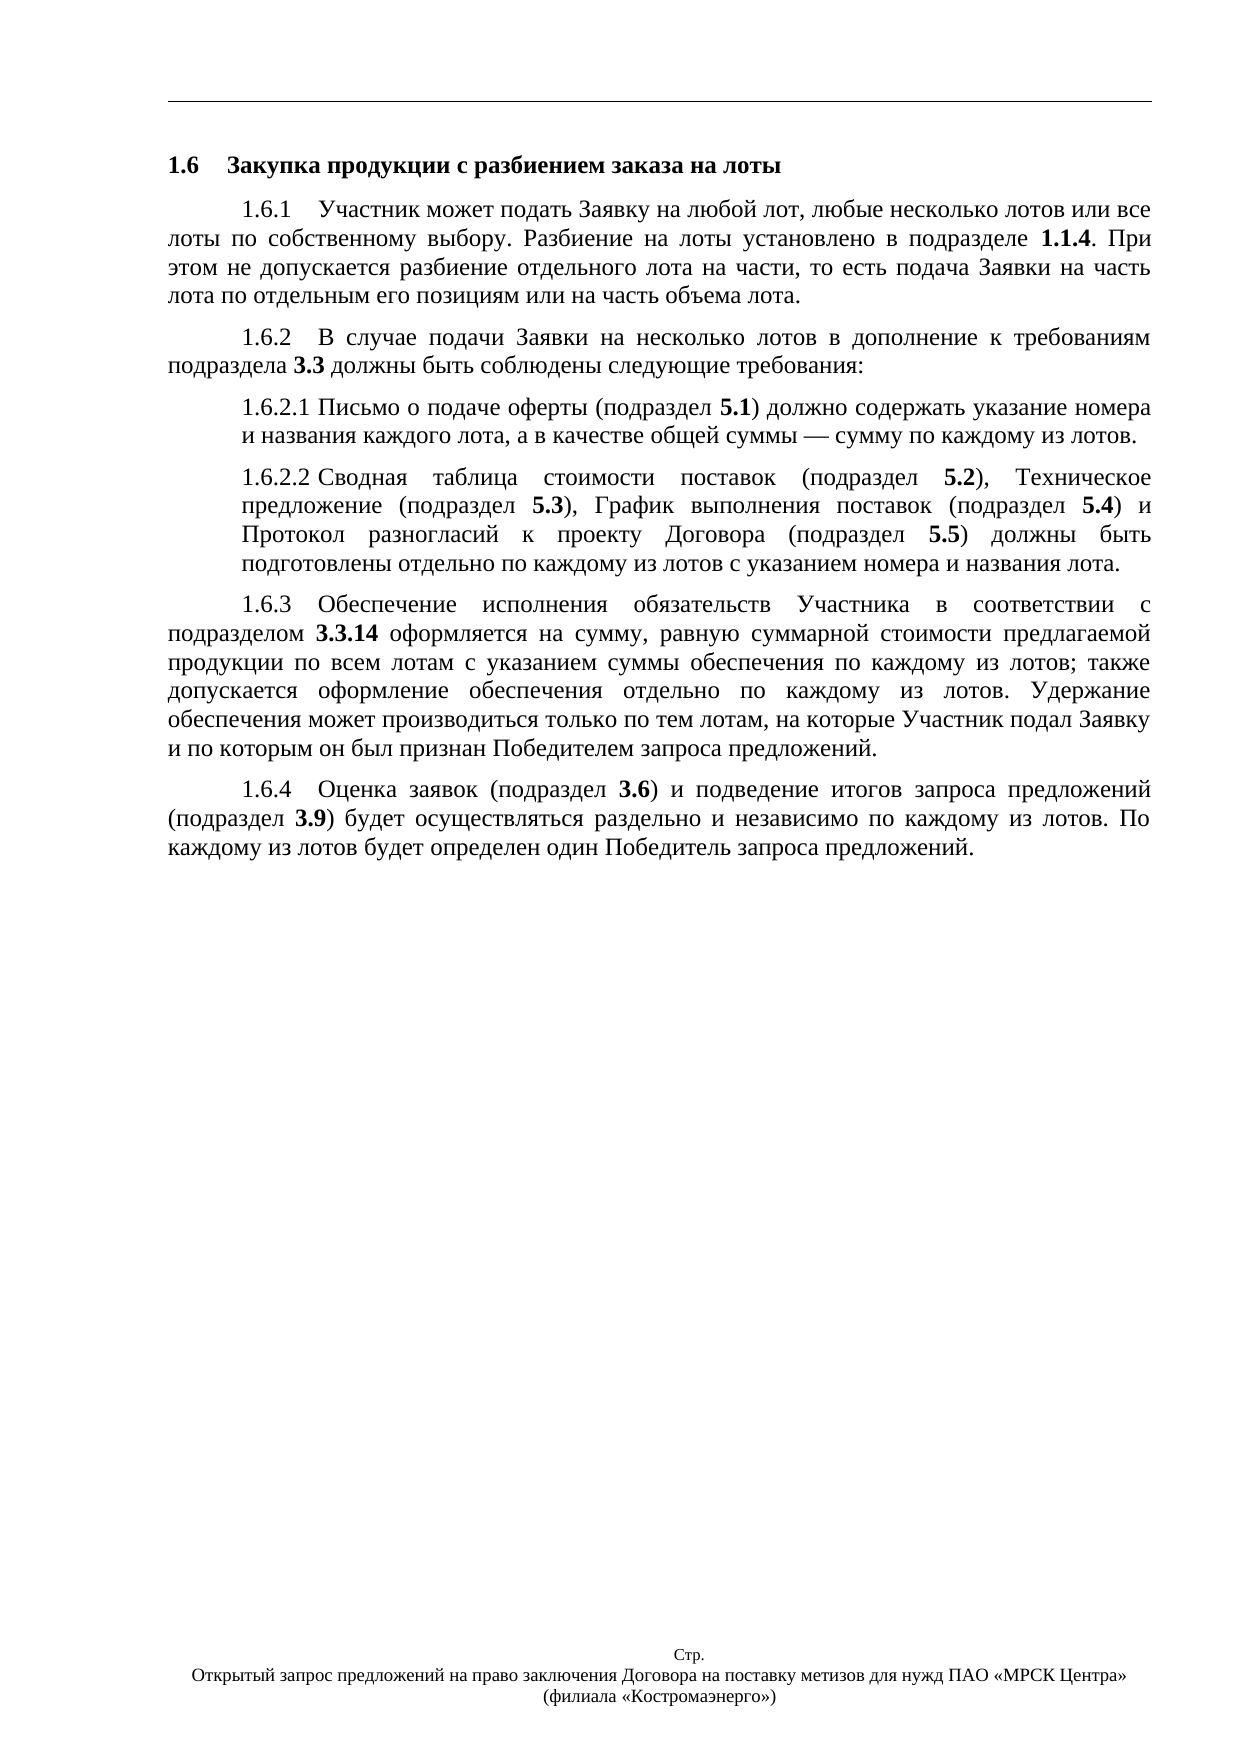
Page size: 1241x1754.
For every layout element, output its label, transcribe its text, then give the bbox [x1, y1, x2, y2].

subtitle Закупка продукции с разбиением заказа на лоты [168, 150, 1152, 179]
subtitle Участник может подать Заявку на любой лот, любые несколько лотов или все лоты по собственному выбору. Разбиение на лоты установлено в подразделе 1.1.4. При этом не допускается разбиение отдельного лота на части, то есть подача Заявки на часть лота по отдельным его позициям или на часть объема лота. [168, 194, 1152, 309]
subtitle Обеспечение исполнения обязательств Участника в соответствии с подразделом 3.3.14 оформляется на сумму, равную суммарной стоимости предлагаемой продукции по всем лотам с указанием суммы обеспечения по каждому из лотов; также допускается оформление обеспечения отдельно по каждому из лотов. Удержание обеспечения может производиться только по тем лотам, на которые Участник подал Заявку и по которым он был признан Победителем запроса предложений. [168, 589, 1152, 762]
subtitle В случае подачи Заявки на несколько лотов в дополнение к требованиям подраздела 3.3 должны быть соблюдены следующие требования: [168, 322, 1152, 379]
subtitle Письмо о подаче оферты (подраздел 5.1) должно содержать указание номера и названия каждого лота, а в качестве общей суммы — сумму по каждому из лотов. [241, 392, 1152, 449]
subtitle Оценка заявок (подраздел 3.6) и подведение итогов запроса предложений (подраздел 3.9) будет осуществляться раздельно и независимо по каждому из лотов. По каждому из лотов будет определен один Победитель запроса предложений. [168, 774, 1152, 860]
subtitle Сводная таблица стоимости поставок (подраздел 5.2), Техническое предложение (подраздел 5.3), График выполнения поставок (подраздел 5.4) и Протокол разногласий к проекту Договора (подраздел 5.5) должны быть подготовлены отдельно по каждому из лотов с указанием номера и названия лота. [241, 462, 1152, 577]
